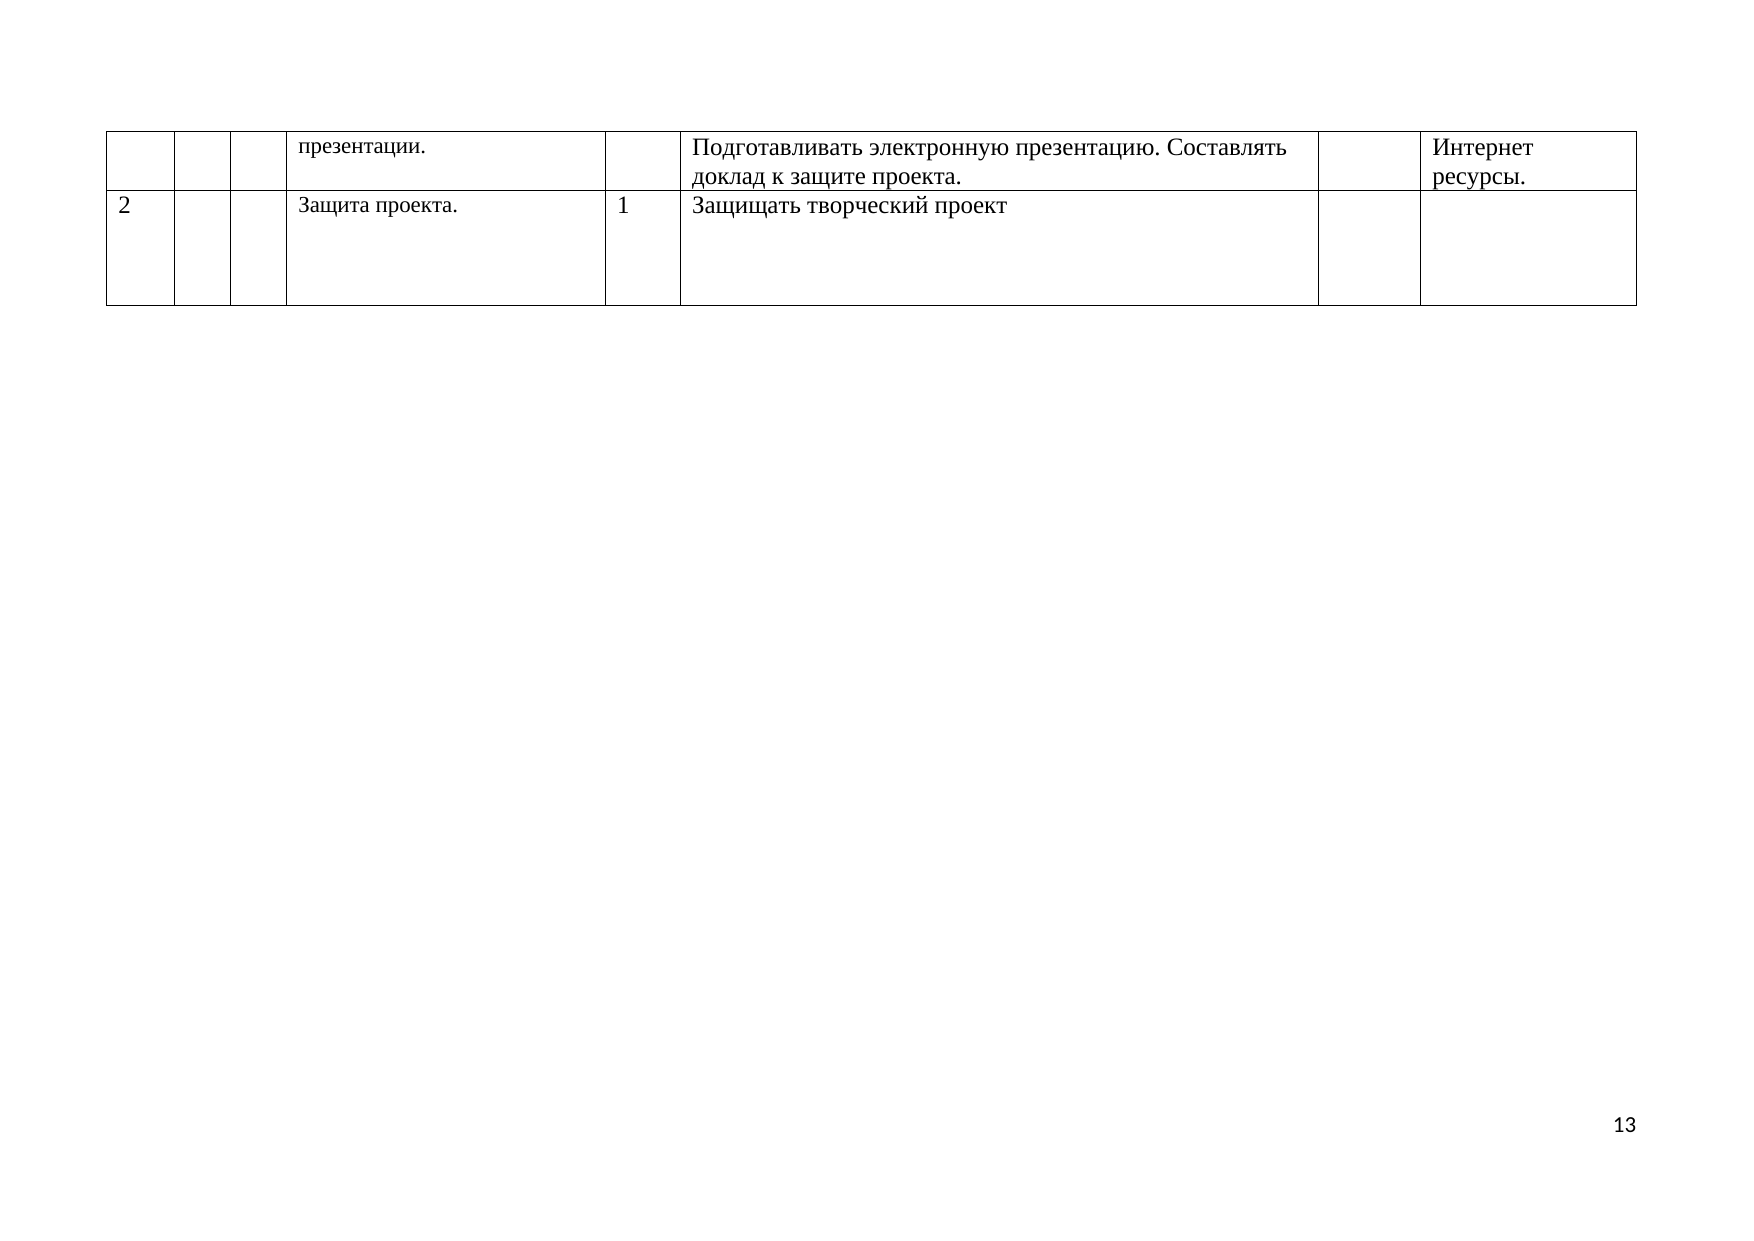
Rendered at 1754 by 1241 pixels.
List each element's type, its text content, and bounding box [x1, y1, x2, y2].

table_cell 2 [107, 191, 174, 304]
table_cell 1 [107, 132, 174, 189]
table_cell [175, 132, 230, 189]
table_cell [1319, 132, 1420, 189]
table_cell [287, 132, 605, 189]
table_cell Защищать творческий проект [681, 191, 1318, 304]
table_cell [1319, 191, 1420, 304]
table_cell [681, 132, 1318, 189]
table_cell [231, 191, 286, 304]
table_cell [1421, 132, 1636, 189]
table_cell 1 [606, 191, 680, 304]
table_cell Защита проекта. [287, 191, 605, 304]
table_cell 1 [606, 132, 680, 189]
table_cell [231, 132, 286, 189]
table_cell [175, 191, 230, 304]
table_cell [1421, 191, 1636, 304]
